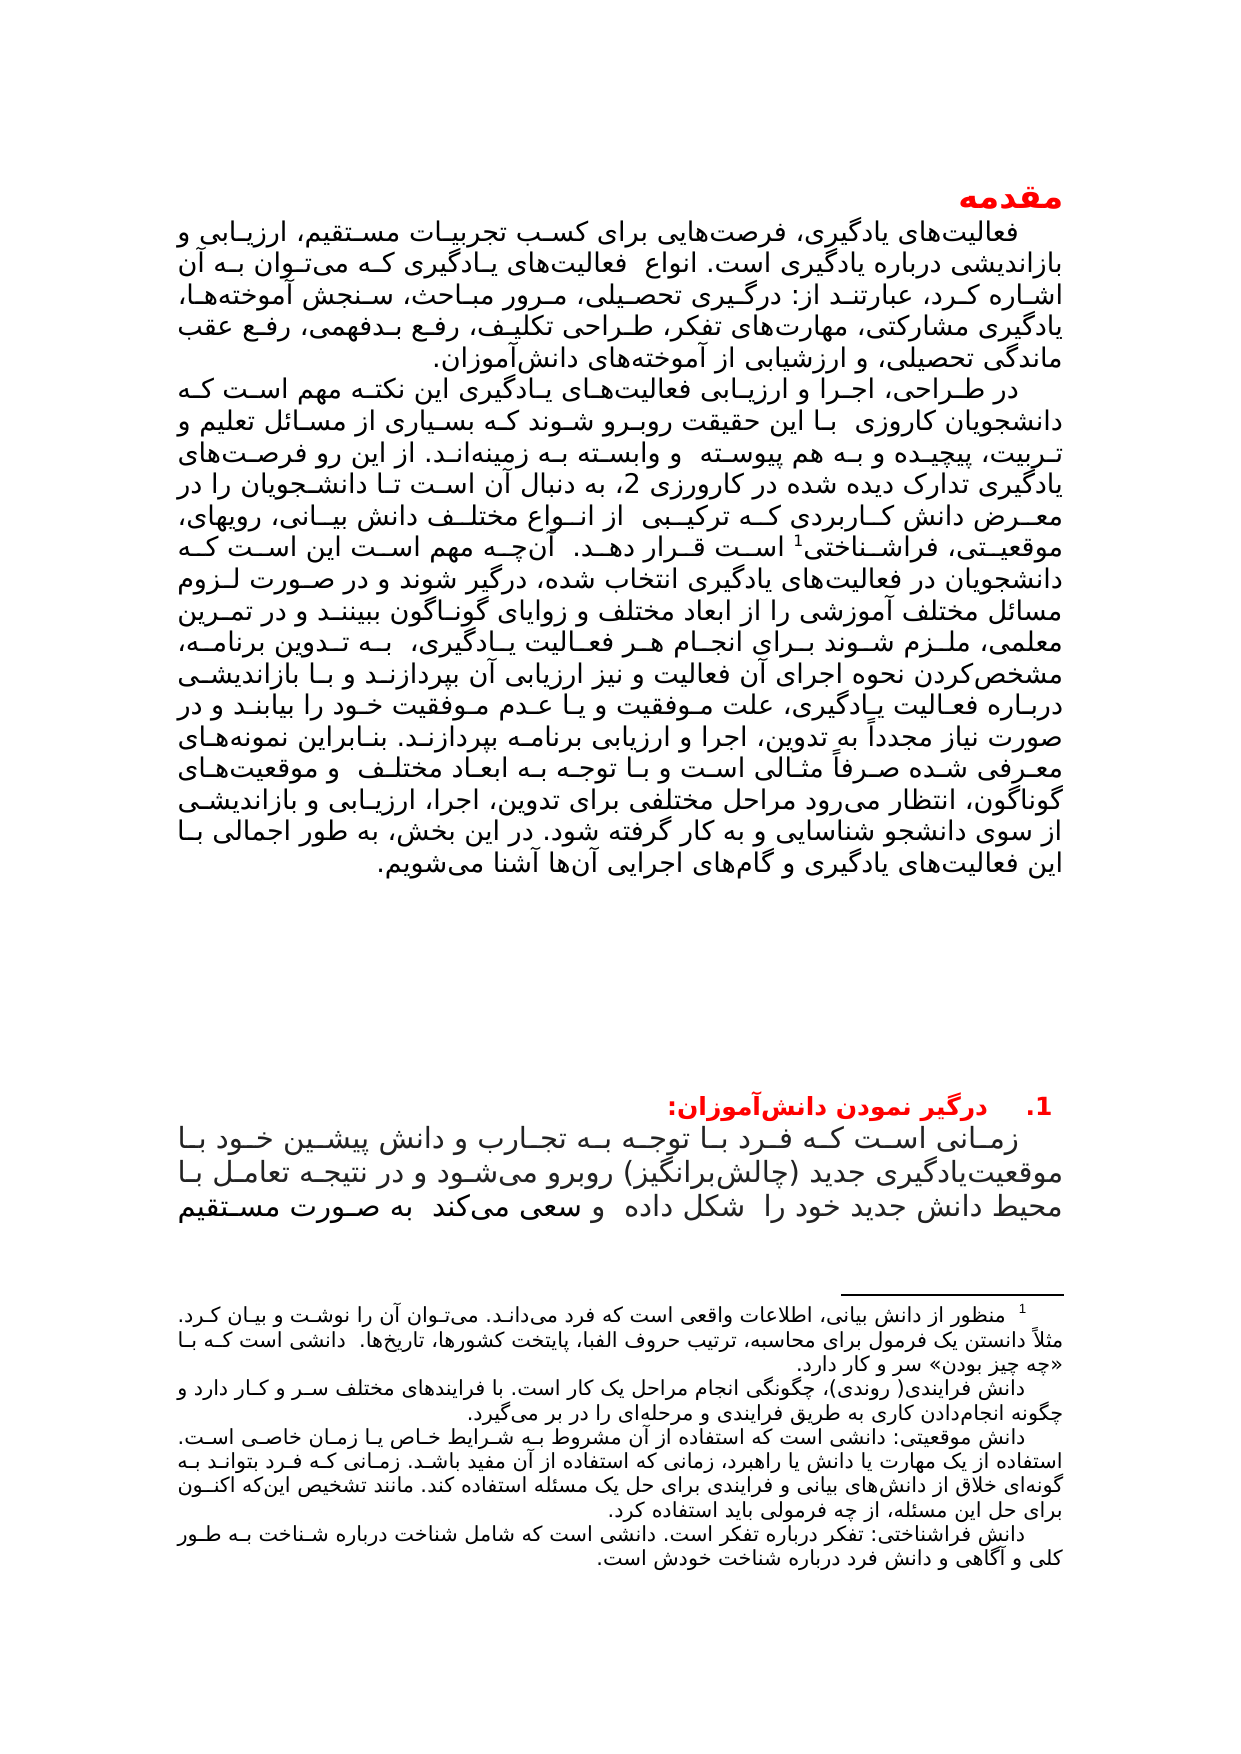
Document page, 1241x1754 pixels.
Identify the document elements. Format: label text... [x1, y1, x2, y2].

text در طراحی، اجرا و ارزیابی فعالیت‌های یادگیری این نکته مهم است که دانشجویان کاروزی با این حقیقت روبرو شوند که بسیاری از مسائل تعلیم و تربیت، پیچیده و به هم پیوسته و وابسته به زمینه‌اند. از این رو فرصت‌های یادگیری تدارک دیده شده در کارورزی 2، به دنبال آن است تا دانشجویان را در معرض دانش کاربردی که ترکیبی از انواع مختلف دانش بیانی، رویه‏ای، موقعیتی، فراشناختی است قرار دهد. آن‌چه مهم است این است که دانشجویان در فعالیت‌های یادگیری انتخاب شده، درگیر شوند و در صورت لزوم مسائل مختلف آموزشی را از ابعاد مختلف و زوایای گوناگون ببینند و در تمرین معلمی، ملزم شوند برای انجام هر فعالیت یادگیری، به تدوین برنامه، مشخص‌کردن نحوه اجرای آن فعالیت و نیز ارزیابی آن بپردازند و با بازاندیشی درباره فعالیت یادگیری، علت موفقیت و یا عدم موفقیت خود را بیابند و در صورت نیاز مجدداً به تدوین، اجرا و ارزیابی برنامه بپردازند. بنابراین نمونه‌های معرفی شده صرفاً مثالی است و با توجه به ابعاد مختلف و موقعیت‌های گوناگون، انتظار می‌رود مراحل مختلفی برای تدوین، اجرا، ارزیابی و بازاندیشی از سوی دانشجو شناسایی و به کار گرفته شود. در این بخش، به طور اجمالی با این فعالیت‌های یادگیری و گام‌های اجرایی آن‌ها آشنا می‌شویم. [177, 374, 1063, 879]
text فعالیت‌های یادگیری، فرصت‌هایی برای کسب تجربیات مستقیم، ارزیابی و بازاندیشی درباره یادگیری است. انواع فعالیت‌های یادگیری که می‌توان به آن اشاره کرد، عبارتند از: درگیری تحصیلی، مرور مباحث، سنجش آموخته‌ها، یادگیری مشارکتی، مهارت‌های تفکر، طراحی تکلیف، رفع بدفهمی، رفع عقب ماندگی تحصیلی، و ارزشیابی از آموخته‌های دانش‌آموزان. [177, 216, 1063, 374]
subtitle مقدمه [177, 177, 1063, 216]
text زمانی است که فرد با توجه به تجارب و دانش پیشین خود با موقعیت‌یادگیری جدید (چالش‌برانگیز) روبرو می‌شود و در نتیجه تعامل با محیط دانش جدید خود را شکل داده و سعی می‌کند به صورت مستقیم در دستیابی به نتایج مورد انتظار نقش ایفا کند. درگیر نمودن دارای سه بعد درگیری رفتاری، درگیری شناختی و درگیری انگیزشی است. [177, 1122, 1063, 1223]
subtitle درگیر نمودن دانش‌آموزان: [177, 1092, 1026, 1122]
